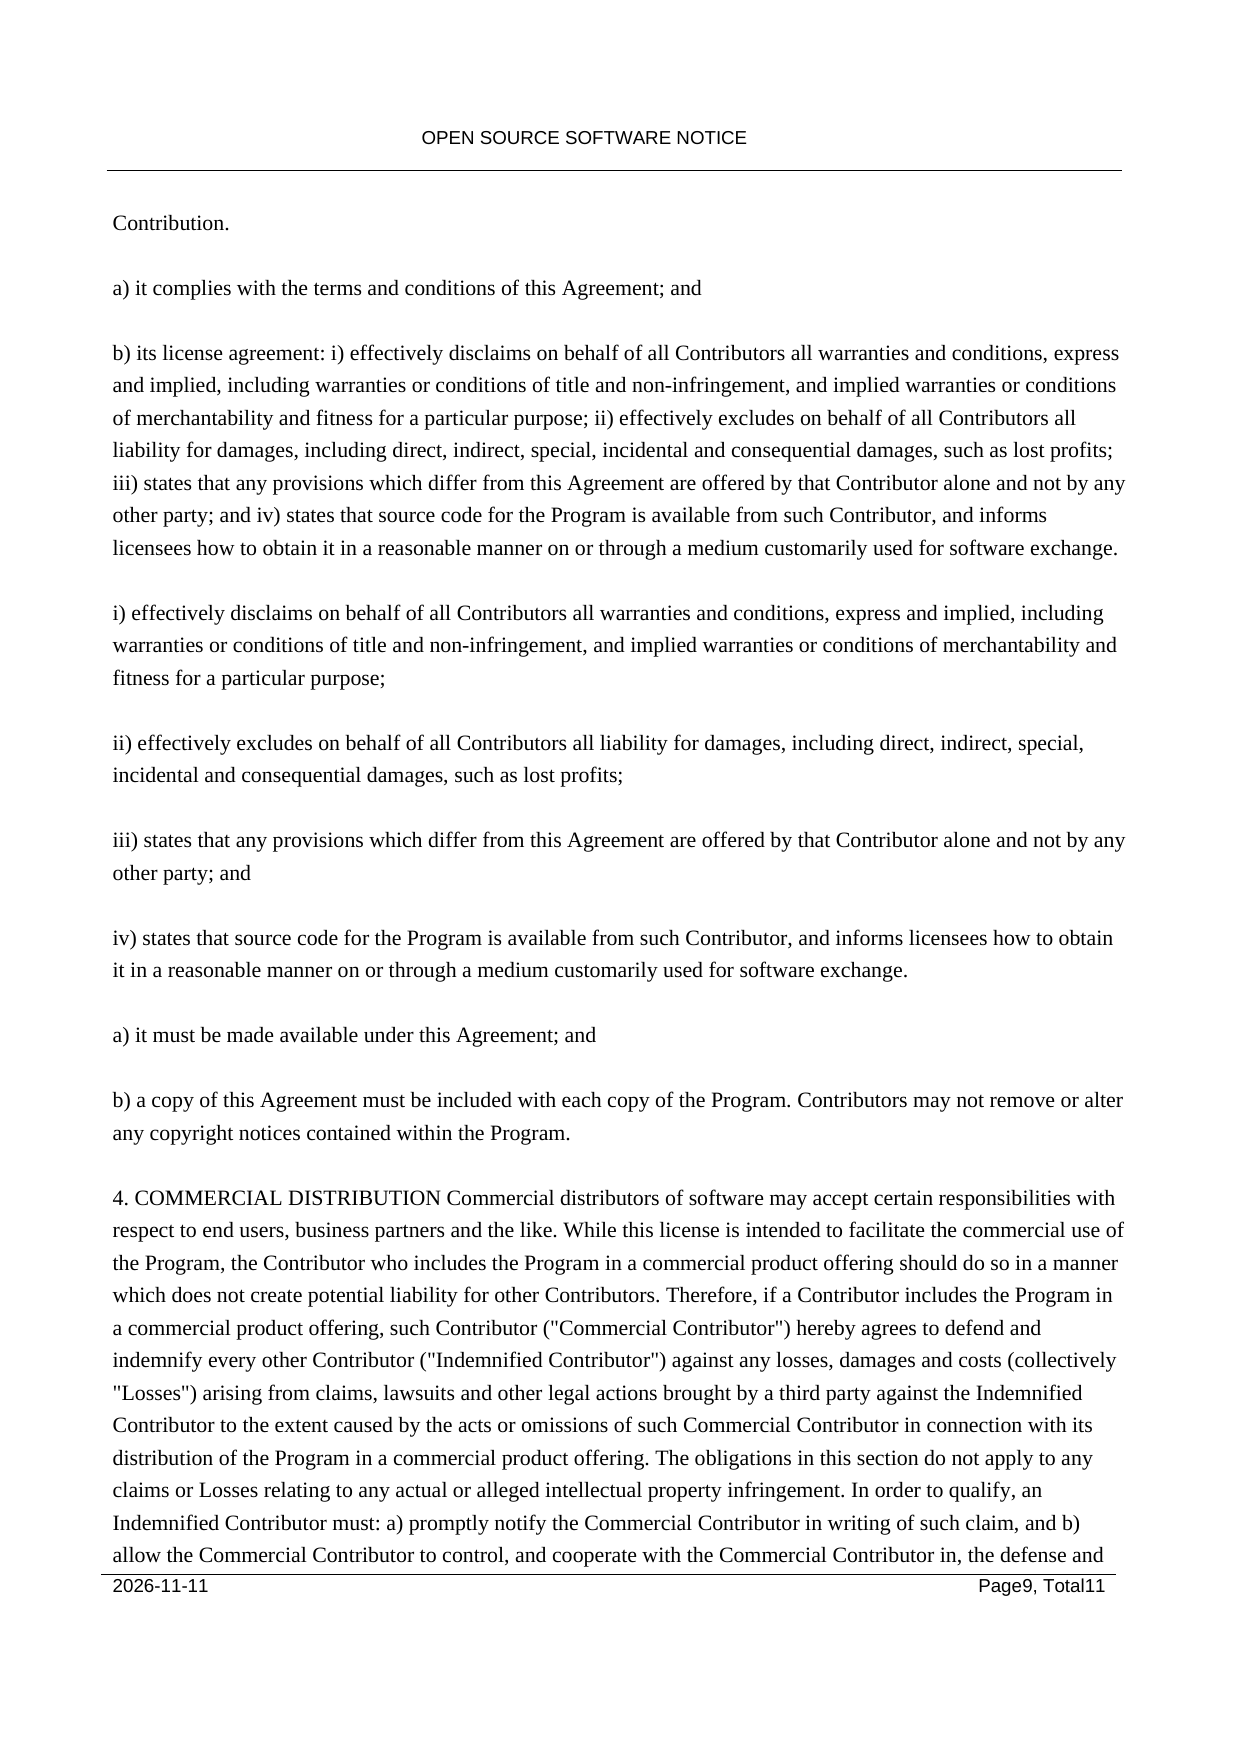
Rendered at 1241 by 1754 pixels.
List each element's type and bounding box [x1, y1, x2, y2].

text [112, 206, 1128, 1571]
